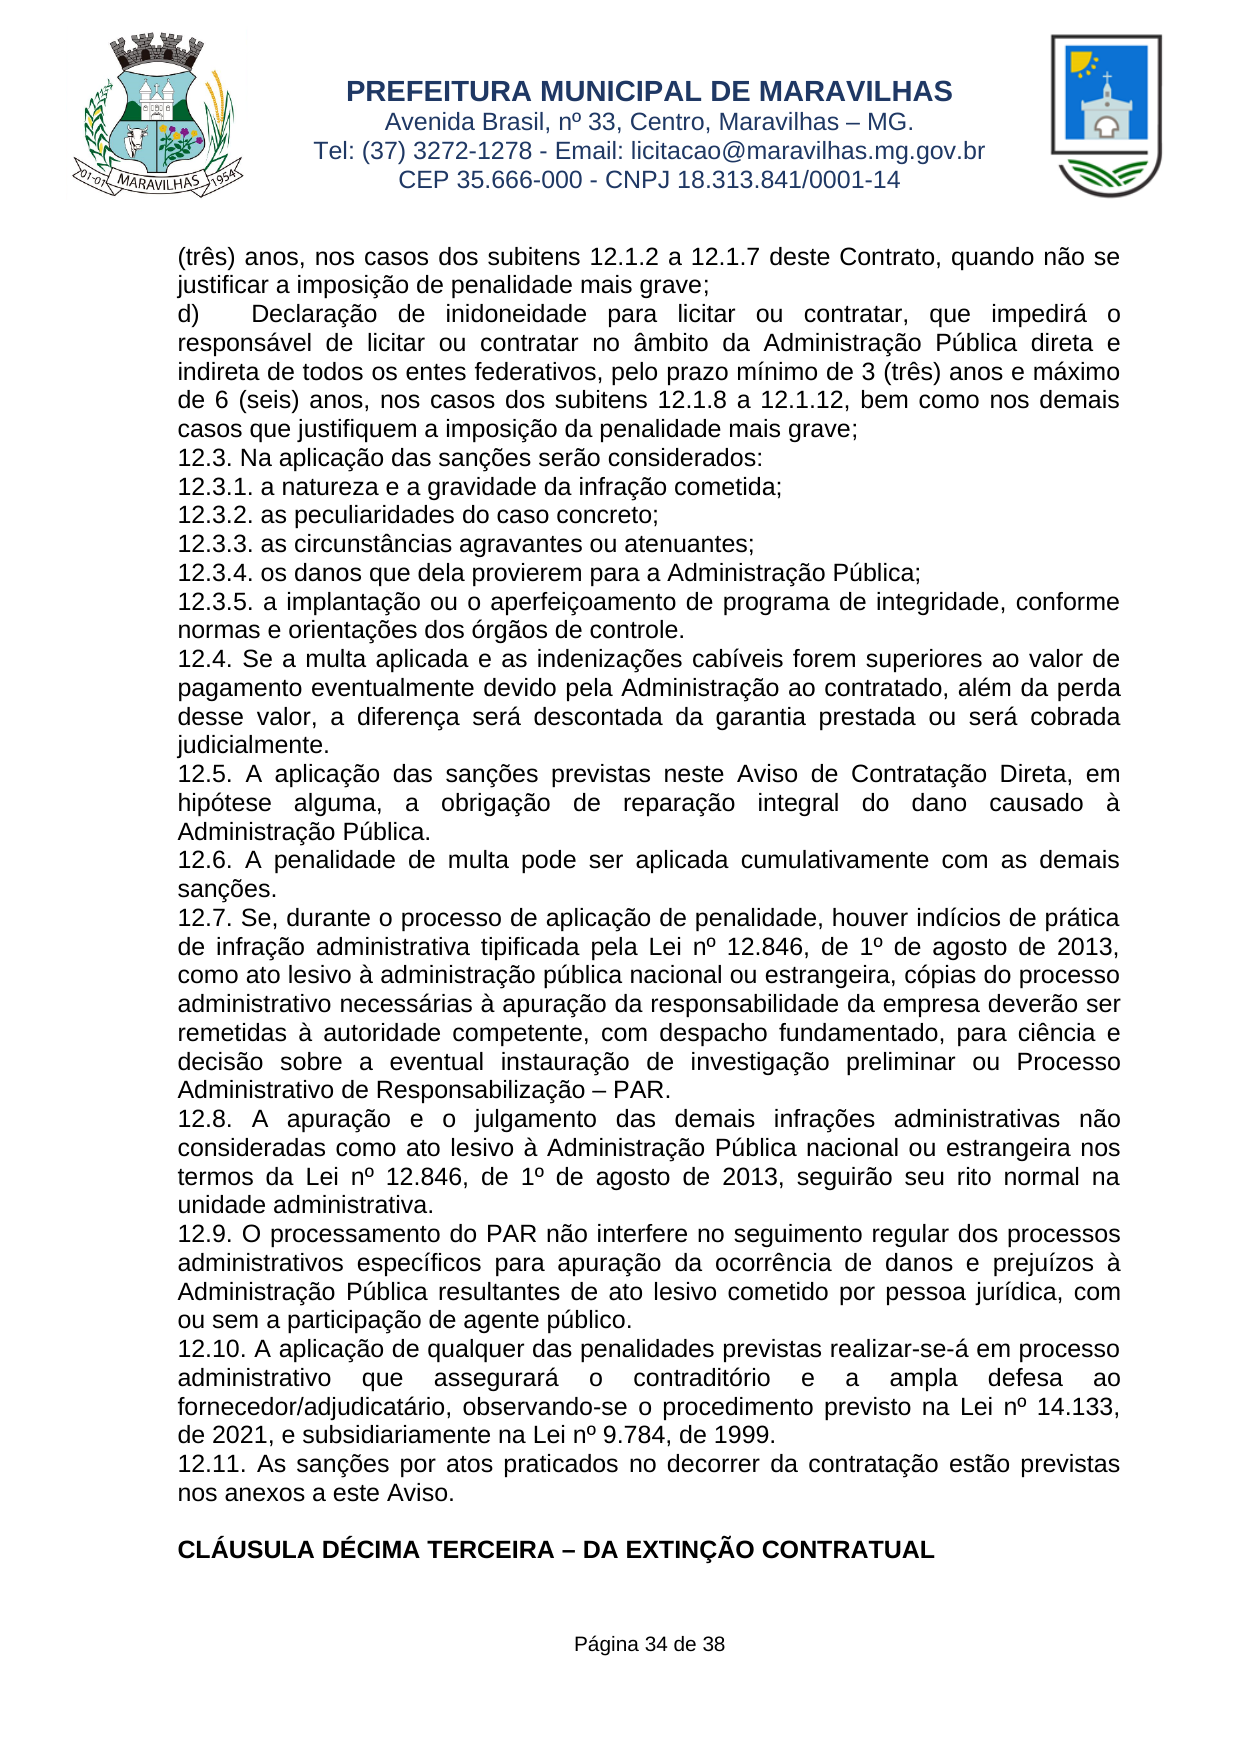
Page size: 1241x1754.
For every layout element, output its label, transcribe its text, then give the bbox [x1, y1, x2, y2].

text 12.5. A aplicação das sanções previstas neste Aviso de Contratação Direta, em hipótese alguma, a obrigação de reparação integral do dano causado à Administração Pública. [177, 759, 1122, 845]
text 12.3.1. a natureza e a gravidade da infração cometida; [177, 472, 1122, 500]
text 12.10. A aplicação de qualquer das penalidades previstas realizar-se-á em processo administrativo que assegurará o contraditório e a ampla defesa ao fornecedor/adjudicatário, observando-se o procedimento previsto na Lei nº 14.133, de 2021, e subsidiariamente na Lei nº 9.784, de 1999. [177, 1334, 1122, 1449]
text 12.11. As sanções por atos praticados no decorrer da contratação estão previstas nos anexos a este Aviso. [177, 1449, 1122, 1507]
text 12.3.4. os danos que dela provierem para a Administração Pública; [177, 558, 1122, 587]
text CLÁUSULA DÉCIMA TERCEIRA – DA EXTINÇÃO CONTRATUAL [177, 1535, 1122, 1564]
text 12.9. O processamento do PAR não interfere no seguimento regular dos processos administrativos específicos para apuração da ocorrência de danos e prejuízos à Administração Pública resultantes de ato lesivo cometido por pessoa jurídica, com ou sem a participação de agente público. [177, 1219, 1122, 1334]
text 12.3. Na aplicação das sanções serão considerados: [177, 443, 1122, 472]
picture [66, 26, 248, 200]
text 12.7. Se, durante o processo de aplicação de penalidade, houver indícios de prática de infração administrativa tipificada pela Lei nº 12.846, de 1º de agosto de 2013, como ato lesivo à administração pública nacional ou estrangeira, cópias do processo administrativo necessárias à apuração da responsabilidade da empresa deverão ser remetidas à autoridade competente, com despacho fundamentado, para ciência e decisão sobre a eventual instauração de investigação preliminar ou Processo Administrativo de Responsabilização – PAR. [177, 903, 1122, 1104]
text 12.3.2. as peculiaridades do caso concreto; [177, 500, 1122, 529]
list Declaração de inidoneidade para licitar ou contratar, que impedirá o responsável de licitar ou contratar no âmbito da Administração Pública direta e indireta de todos os entes federativos, pelo prazo mínimo de 3 (três) anos e máximo de 6 (seis) anos, nos casos dos subitens 12.1.8 a 12.1.12, bem como nos demais casos que justifiquem a imposição da penalidade mais grave; [177, 299, 1122, 443]
text 12.3.5. a implantação ou o aperfeiçoamento de programa de integridade, conforme normas e orientações dos órgãos de controle. [177, 587, 1122, 644]
picture [1037, 26, 1176, 208]
text 12.6. A penalidade de multa pode ser aplicada cumulativamente com as demais sanções. [177, 845, 1122, 903]
text 12.8. A apuração e o julgamento das demais infrações administrativas não consideradas como ato lesivo à Administração Pública nacional ou estrangeira nos termos da Lei nº 12.846, de 1º de agosto de 2013, seguirão seu rito normal na unidade administrativa. [177, 1104, 1122, 1219]
text 12.4. Se a multa aplicada e as indenizações cabíveis forem superiores ao valor de pagamento eventualmente devido pela Administração ao contratado, além da perda desse valor, a diferença será descontada da garantia prestada ou será cobrada judicialmente. [177, 644, 1122, 759]
text 12.3.3. as circunstâncias agravantes ou atenuantes; [177, 529, 1122, 558]
